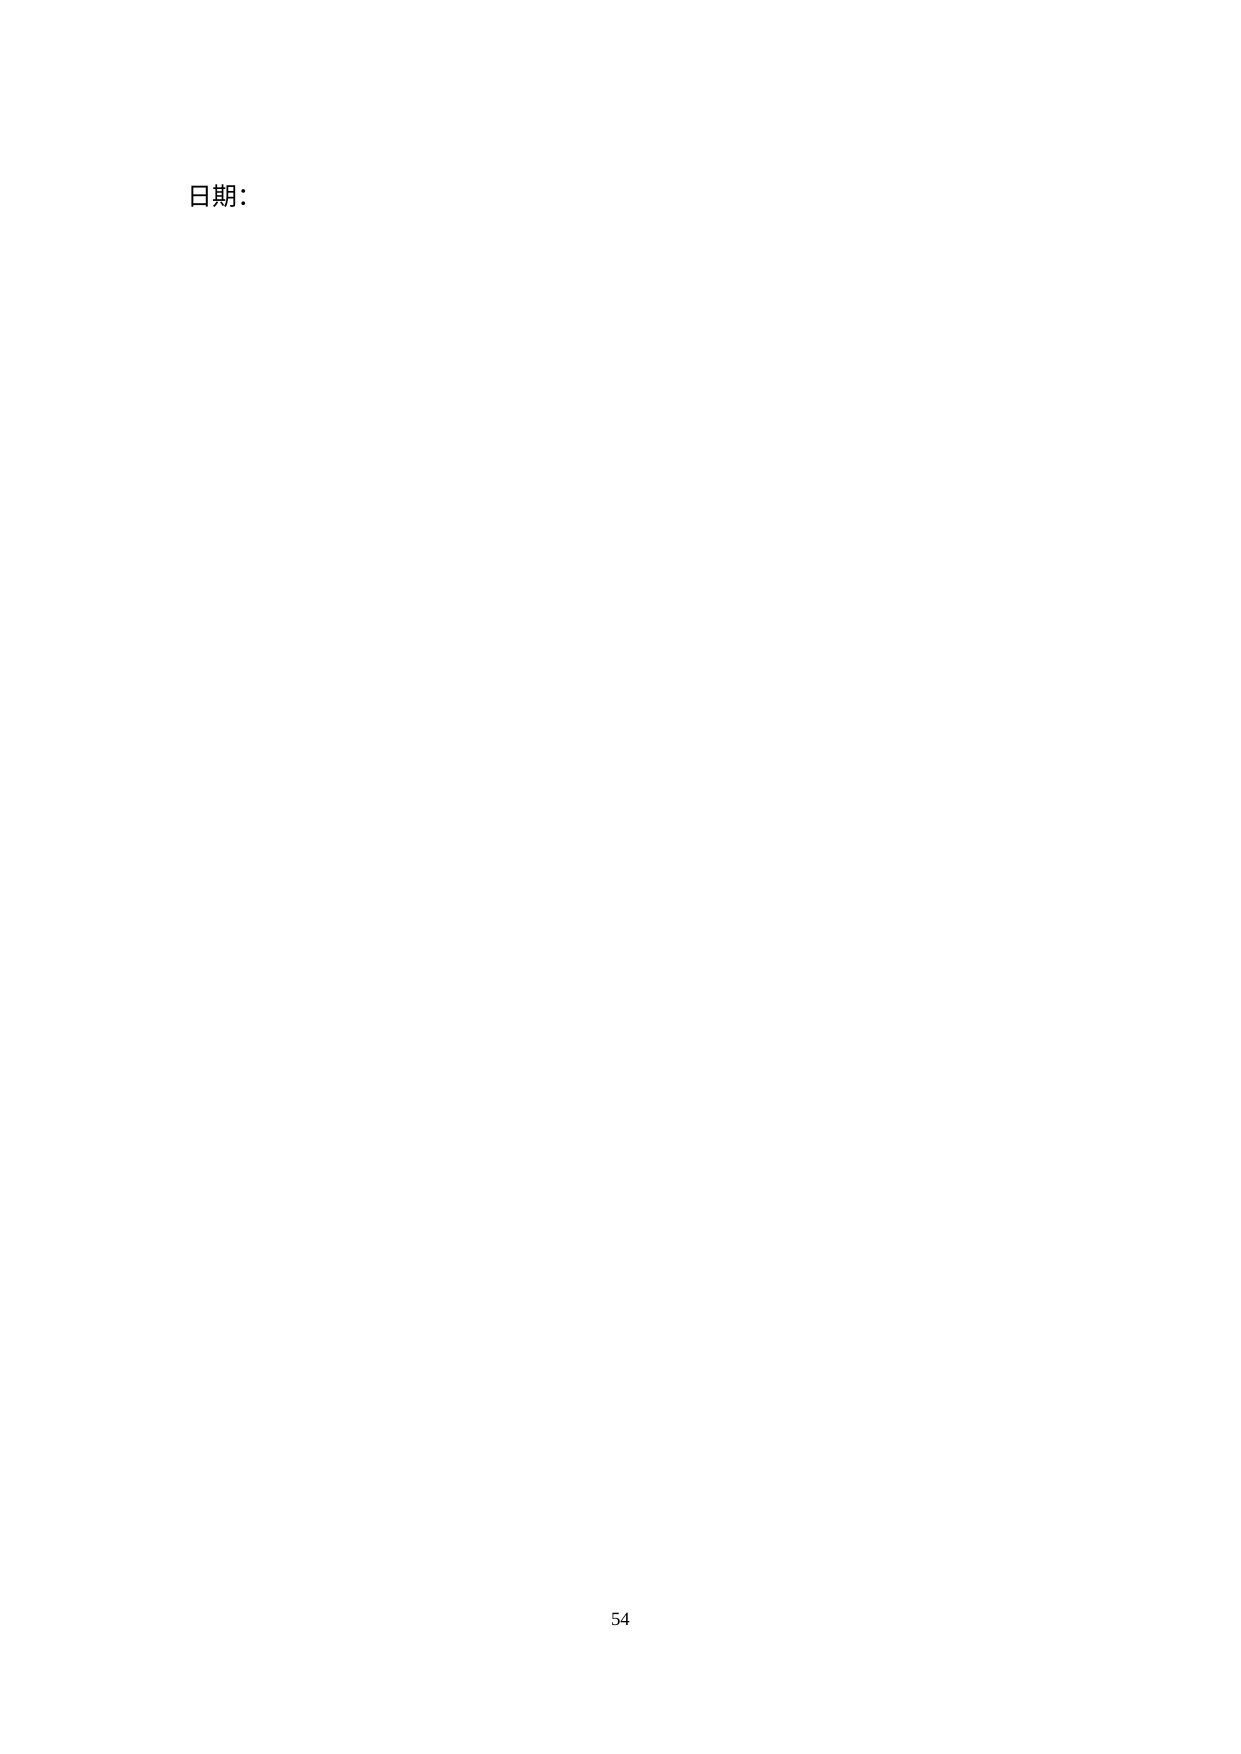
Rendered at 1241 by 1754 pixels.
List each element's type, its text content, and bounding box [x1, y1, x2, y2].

text 日期： [187, 162, 1053, 227]
